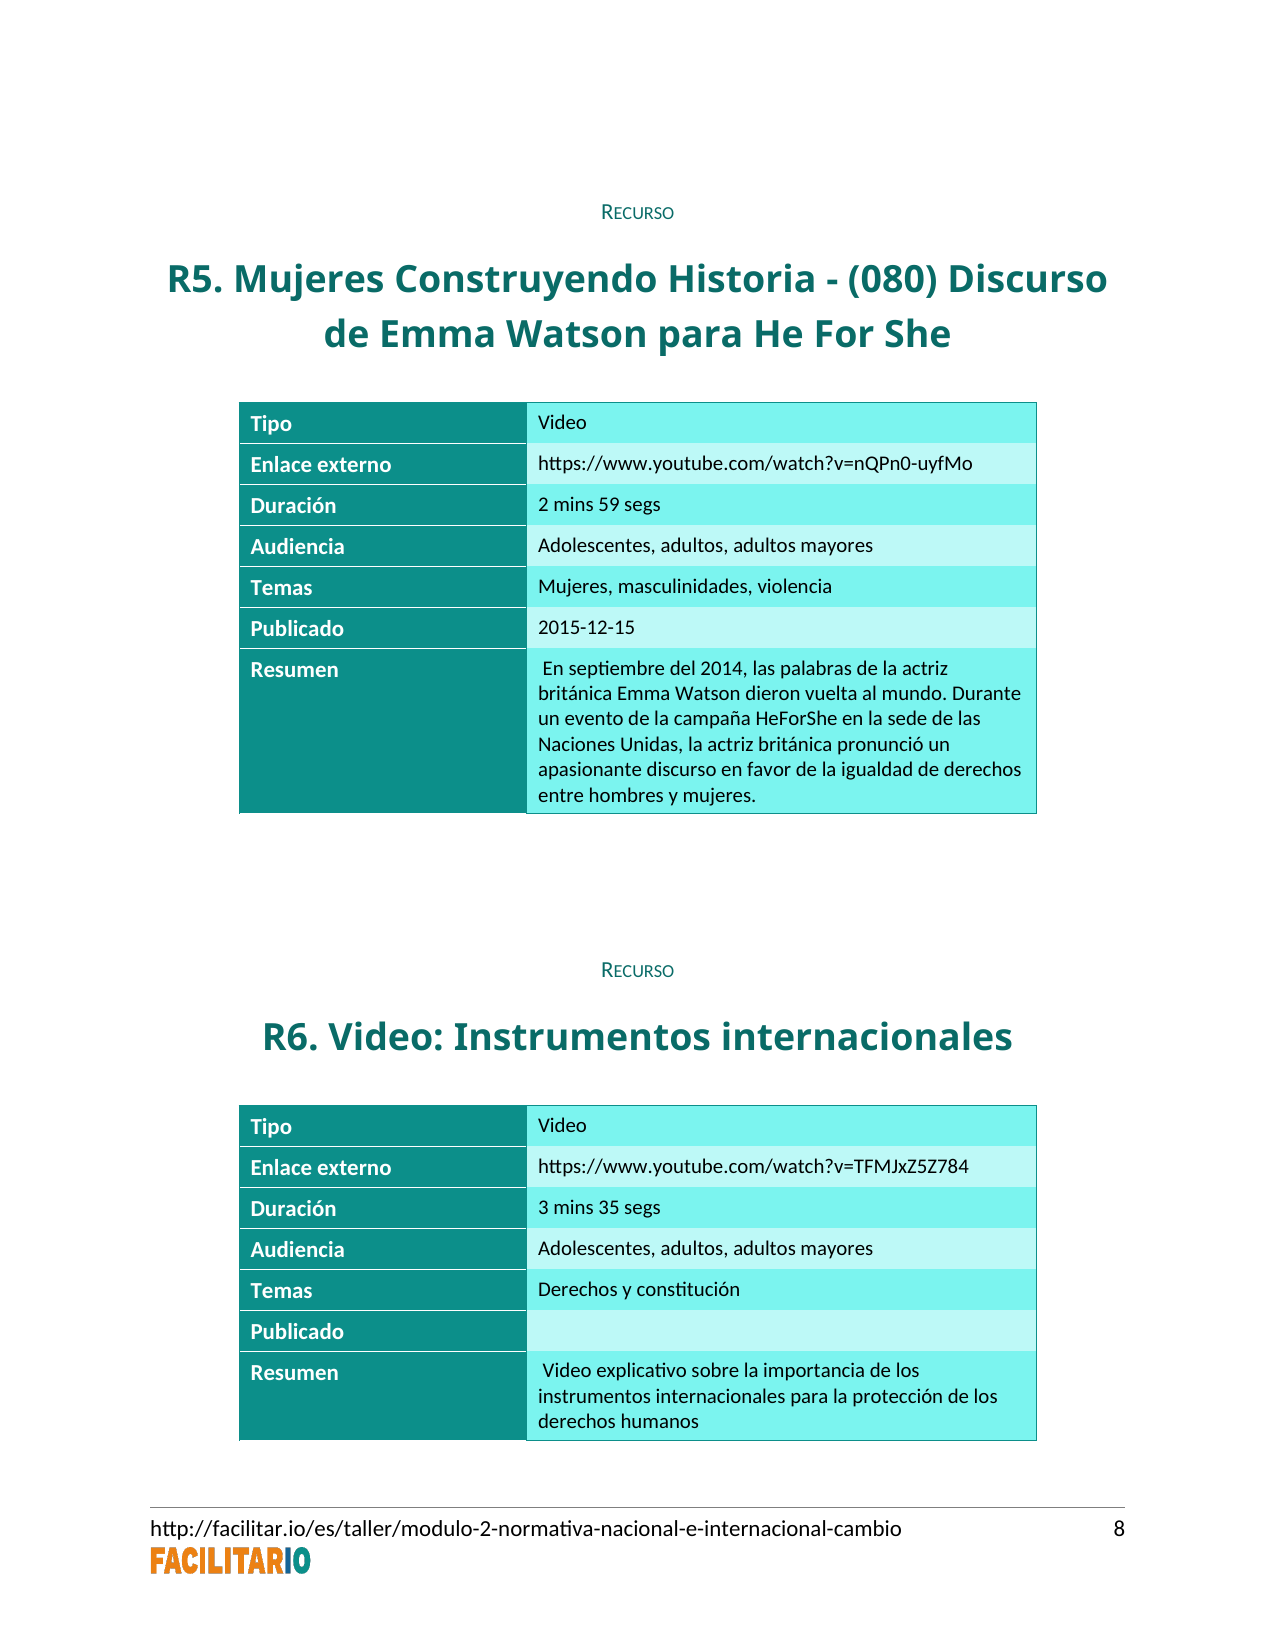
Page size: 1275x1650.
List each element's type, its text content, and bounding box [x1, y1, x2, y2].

table_cell 3 mins 35 segs [527, 1187, 1036, 1228]
text Recurso [150, 955, 1125, 983]
table_cell Mujeres, masculinidades, violencia [527, 566, 1036, 607]
table_cell Audiencia [240, 526, 526, 566]
table_cell Video explicativo sobre la importancia de los instrumentos internacionales para la protección de los derechos humanos [527, 1351, 1036, 1440]
table_cell Publicado [240, 608, 526, 648]
table_header Video [527, 1106, 1036, 1146]
subtitle R5. Mujeres Construyendo Historia - (080) Discurso de Emma Watson para He For She [150, 252, 1125, 358]
table_cell Enlace externo [240, 444, 526, 484]
table_cell Duración [240, 485, 526, 525]
table_cell [527, 1310, 1036, 1351]
picture [145, 1544, 315, 1576]
table_cell 2 mins 59 segs [527, 484, 1036, 525]
table_cell Temas [240, 1270, 526, 1310]
table_cell Derechos y constitución [527, 1269, 1036, 1310]
table_header Tipo [240, 403, 526, 443]
table_cell Publicado [240, 1311, 526, 1351]
table_cell Resumen [240, 649, 526, 813]
subtitle R6. Video: Instrumentos internacionales [150, 1010, 1125, 1061]
table_cell Audiencia [240, 1229, 526, 1269]
table_cell Temas [240, 567, 526, 607]
table_cell https://www.youtube.com/watch?v=nQPn0-uyfMo [527, 443, 1036, 484]
table_cell https://www.youtube.com/watch?v=TFMJxZ5Z784 [527, 1146, 1036, 1187]
table_cell Duración [240, 1188, 526, 1228]
table_cell Adolescentes, adultos, adultos mayores [527, 1228, 1036, 1269]
text Recurso [150, 197, 1125, 225]
table_header Video [527, 403, 1036, 443]
table_header Tipo [240, 1106, 526, 1146]
table_cell Resumen [240, 1352, 526, 1440]
table_cell Adolescentes, adultos, adultos mayores [527, 525, 1036, 566]
table_cell 2015-12-15 [527, 607, 1036, 648]
table_cell Enlace externo [240, 1147, 526, 1187]
table_cell En septiembre del 2014, las palabras de la actriz británica Emma Watson dieron vuelta al mundo. Durante un evento de la campaña HeForShe en la sede de las Naciones Unidas, la actriz británica pronunció un apasionante discurso en favor de la igualdad de derechos entre hombres y mujeres. [527, 648, 1036, 813]
